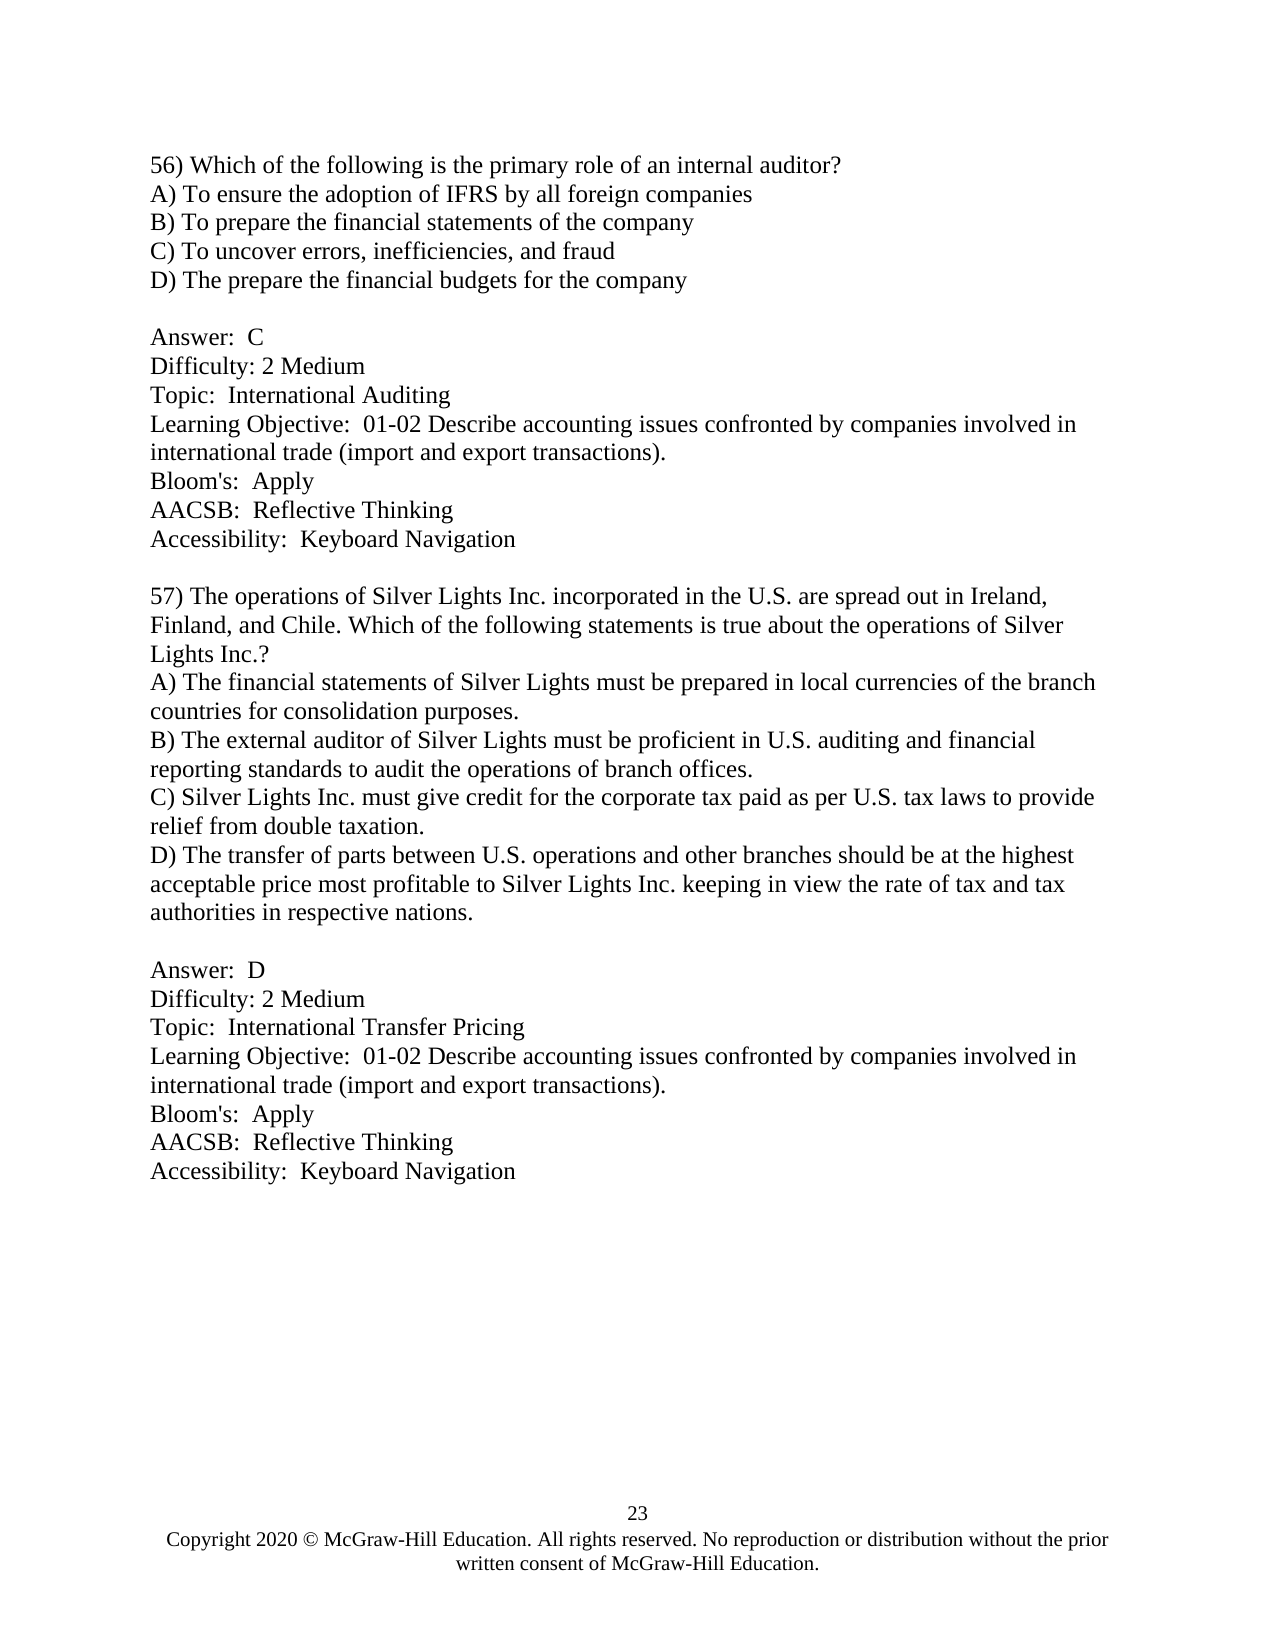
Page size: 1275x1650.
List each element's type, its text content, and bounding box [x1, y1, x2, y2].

text Difficulty: 2 Medium [150, 351, 1125, 380]
text Bloom's: Apply [150, 1099, 1125, 1127]
text C) Silver Lights Inc. must give credit for the corporate tax paid as per U.S. tax laws to provide relief from double taxation. [150, 782, 1125, 840]
text C) To uncover errors, inefficiencies, and fraud [150, 236, 1125, 265]
text Learning Objective: 01-02 Describe accounting issues confronted by companies involved in international trade (import and export transactions). [150, 409, 1125, 466]
text Learning Objective: 01-02 Describe accounting issues confronted by companies involved in international trade (import and export transactions). [150, 1041, 1125, 1099]
text B) The external auditor of Silver Lights must be proficient in U.S. auditing and financial reporting standards to audit the operations of branch offices. [150, 725, 1125, 782]
text AACSB: Reflective Thinking [150, 1127, 1125, 1156]
text D) The prepare the financial budgets for the company [150, 265, 1125, 294]
text Answer: C [150, 322, 1125, 351]
text Accessibility: Keyboard Navigation [150, 524, 1125, 552]
text Accessibility: Keyboard Navigation [150, 1156, 1125, 1185]
text Answer: D [150, 955, 1125, 984]
text Topic: International Transfer Pricing [150, 1012, 1125, 1041]
text 56) Which of the following is the primary role of an internal auditor? [150, 150, 1125, 179]
text Difficulty: 2 Medium [150, 984, 1125, 1012]
text Topic: International Auditing [150, 380, 1125, 409]
text B) To prepare the financial statements of the company [150, 207, 1125, 236]
text 57) The operations of Silver Lights Inc. incorporated in the U.S. are spread out in Ireland, Finland, and Chile. Which of the following statements is true about the operations of Silver Lights Inc.? [150, 581, 1125, 667]
text A) To ensure the adoption of IFRS by all foreign companies [150, 179, 1125, 207]
text Bloom's: Apply [150, 466, 1125, 495]
text D) The transfer of parts between U.S. operations and other branches should be at the highest acceptable price most profitable to Silver Lights Inc. keeping in view the rate of tax and tax authorities in respective nations. [150, 840, 1125, 926]
text A) The financial statements of Silver Lights must be prepared in local currencies of the branch countries for consolidation purposes. [150, 667, 1125, 725]
text AACSB: Reflective Thinking [150, 495, 1125, 524]
